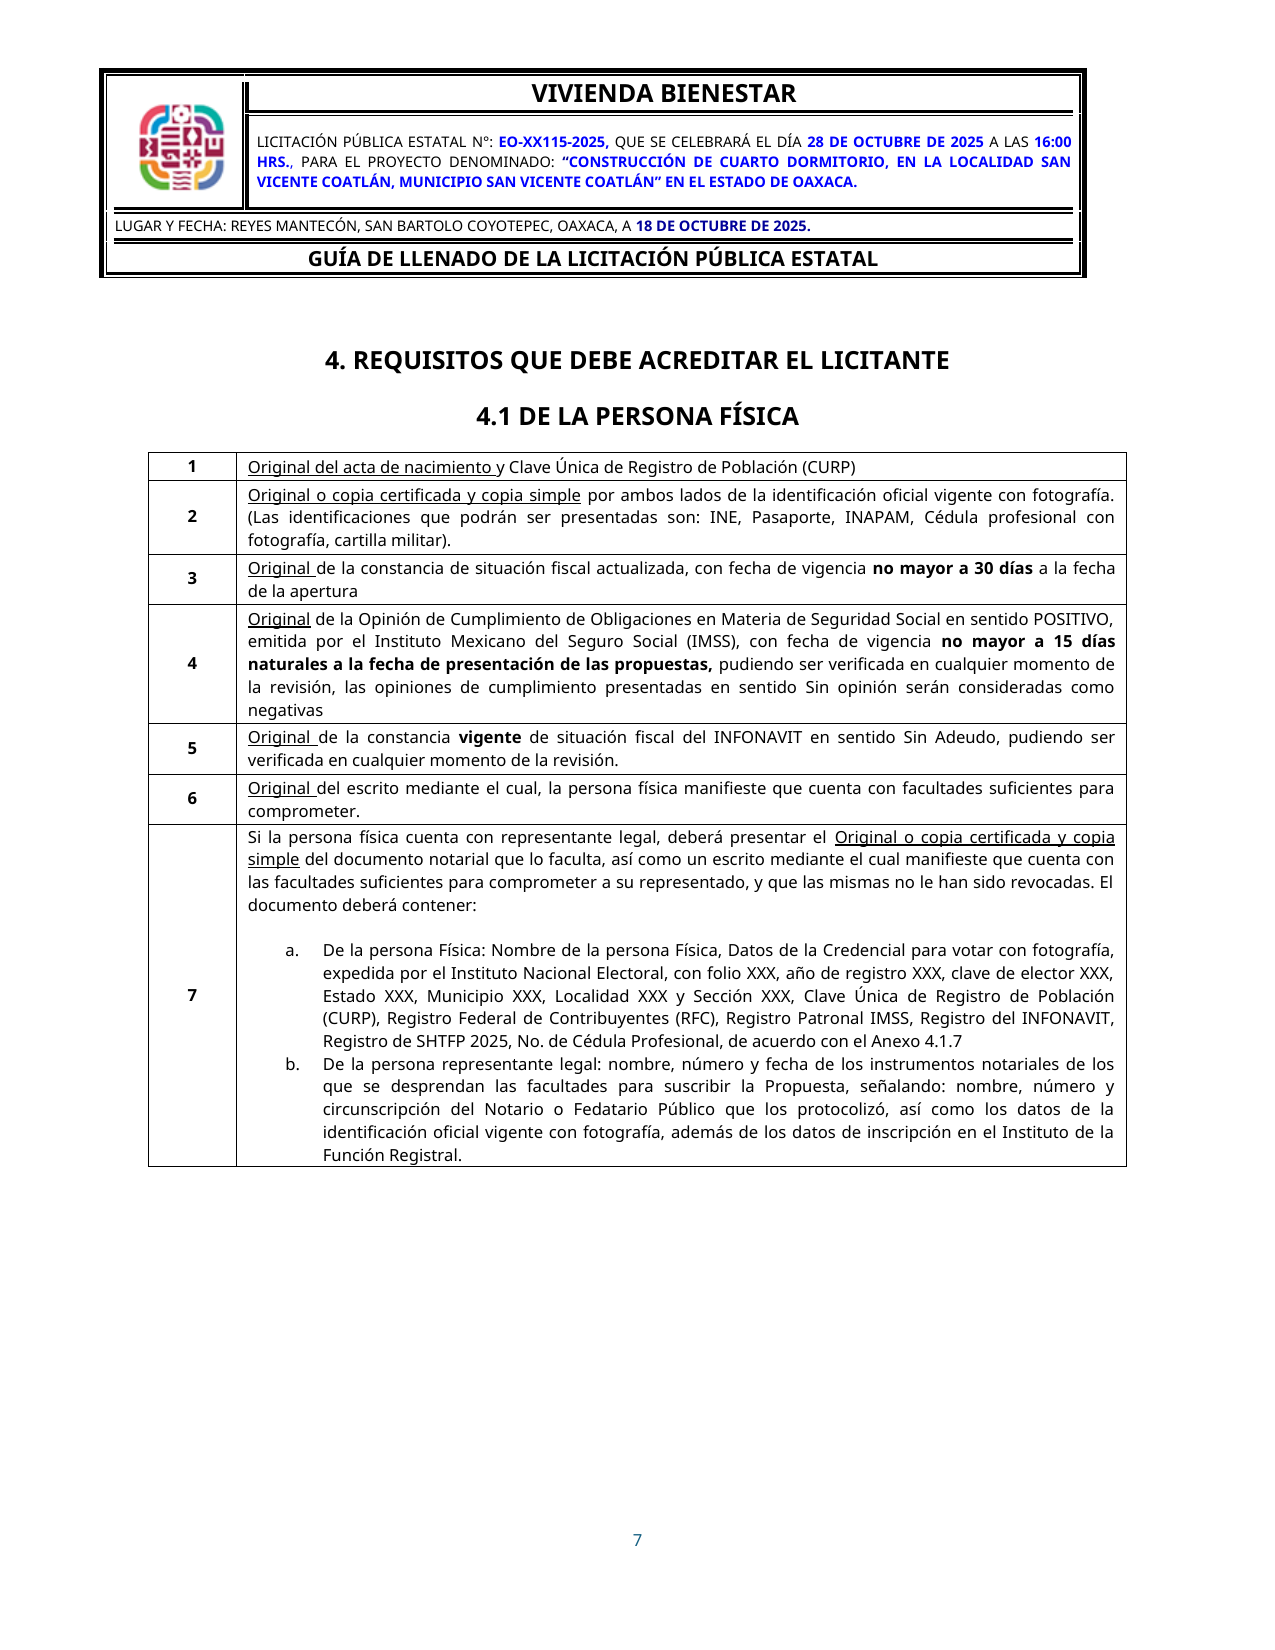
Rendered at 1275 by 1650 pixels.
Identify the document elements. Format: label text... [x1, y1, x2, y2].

table_cell 6 [149, 775, 236, 824]
table_cell 7 [149, 825, 236, 1166]
table_cell Original de la constancia vigente de situación fiscal del INFONAVIT en sentido Sin Adeudo, pudiendo ser verificada en cualquier momento de la revisión. [237, 724, 1126, 773]
table_cell Original de la Opinión de Cumplimiento de Obligaciones en Materia de Seguridad Social en sentido POSITIVO, emitida por el Instituto Mexicano del Seguro Social (IMSS), con fecha de vigencia no mayor a 15 días naturales a la fecha de presentación de las propuestas, pudiendo ser verificada en cualquier momento de la revisión, las opiniones de cumplimiento presentadas en sentido Sin opinión serán consideradas como negativas [237, 605, 1126, 723]
table_cell 5 [149, 724, 236, 773]
text 4.1 DE LA PERSONA FÍSICA [148, 399, 1127, 433]
picture [128, 97, 235, 196]
text 4. REQUISITOS QUE DEBE ACREDITAR EL LICITANTE [148, 343, 1127, 377]
table_cell Original de la constancia de situación fiscal actualizada, con fecha de vigencia no mayor a 30 días a la fecha de la apertura [237, 555, 1126, 604]
table_cell Original del escrito mediante el cual, la persona física manifieste que cuenta con facultades suficientes para comprometer. [237, 775, 1126, 824]
table_header Original del acta de nacimiento y Clave Única de Registro de Población (CURP) [237, 453, 1126, 480]
table_cell Original o copia certificada y copia simple por ambos lados de la identificación oficial vigente con fotografía. (Las identificaciones que podrán ser presentadas son: INE, Pasaporte, INAPAM, Cédula profesional con fotografía, cartilla militar). [237, 481, 1126, 553]
table_cell 3 [149, 555, 236, 604]
table_cell 2 [149, 481, 236, 553]
table_header 1 [149, 453, 236, 480]
table_cell 4 [149, 605, 236, 723]
table_cell Si la persona física cuenta con representante legal, deberá presentar el Original o copia certificada y copia simple del documento notarial que lo faculta, así como un escrito mediante el cual manifieste que cuenta con las facultades suficientes para comprometer a su representado, y que las mismas no le han sido revocadas. El documento deberá contener: De la persona Física: Nombre de la persona Física, Datos de la Credencial para votar con fotografía, expedida por el Instituto Nacional Electoral, con folio XXX, año de registro XXX, clave de elector XXX, Estado XXX, Municipio XXX, Localidad XXX y Sección XXX, Clave Única de Registro de Población (CURP), Registro Federal de Contribuyentes (RFC), Registro Patronal IMSS, Registro del INFONAVIT, Registro de SHTFP 2025, No. de Cédula Profesional, de acuerdo con el Anexo 4.1.7 De la persona representante legal: nombre, número y fecha de los instrumentos notariales de los que se desprendan las facultades para suscribir la Propuesta, señalando: nombre, número y circunscripción del Notario o Fedatario Público que los protocolizó, así como los datos de la identificación oficial vigente con fotografía, además de los datos de inscripción en el Instituto de la Función Registral. [237, 825, 1126, 1166]
